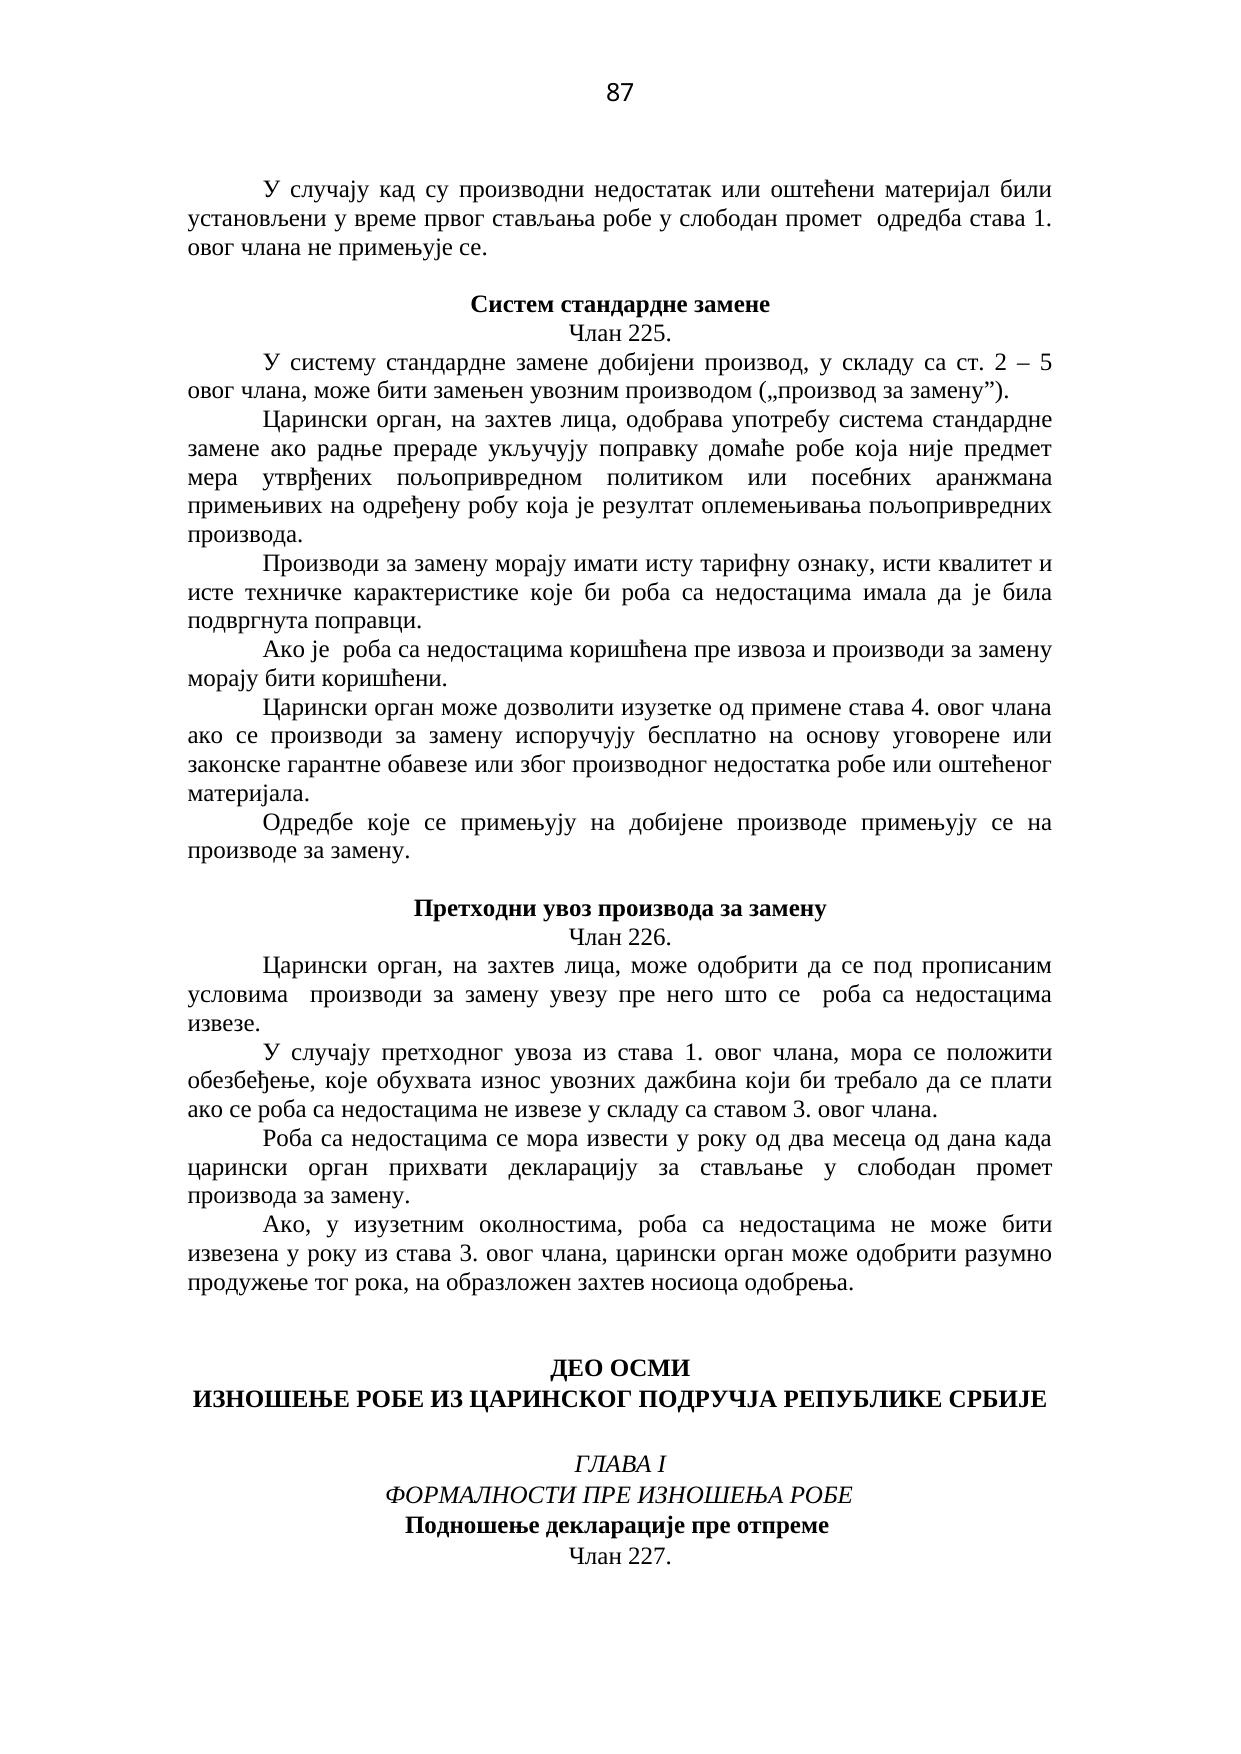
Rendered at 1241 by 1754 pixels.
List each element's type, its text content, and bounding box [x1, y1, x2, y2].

text Члан 227. <0} [187, 1541, 1053, 1572]
text Производи за замену морају имати исту тарифну ознаку, исти квалитет и исте техничке карактеристике које би роба са недостацима имала да је била подвргнута поправци. [187, 548, 1053, 634]
text Ако, у изузетним околностима, роба са недостацима не може бити извезена у року из става 3. овог члана, царински орган може одобрити разумно продужење тог рока, на образложен захтев носиоца одобрења. [187, 1209, 1053, 1296]
text У случају кад су производни недостатак или оштећени материјал били установљени у време првог стављања робе у слободан промет одредба става 1. овог члана не примењује се. [187, 174, 1053, 261]
text Члан 226. [187, 922, 1053, 951]
text {0>Formalities prior to the exit of goods<}0{>ФОРМАЛНОСТИ ПРЕ ИЗНОШЕЊА РОБЕ [187, 1480, 1053, 1511]
text Царински орган, на захтев лица, може одобрити да се под прописаним условима производи за замену увезу пре него што се роба са недостацима извезе. [187, 951, 1053, 1037]
text У случају претходног увоза из става 1. овог члана, мора се положити обезбеђење, које обухвата износ увозних дажбина који би требало да се плати ако се роба са недостацима не извезе у складу са ставом 3. овог члана. [187, 1037, 1053, 1123]
text {0>Lodging a pre-departure declaration<}0{>Подношење декларације пре отпреме <0} [187, 1511, 1053, 1541]
text Царински орган може дозволити изузетке од примене става 4. овог члана ако се производи за замену испоручују бесплатно на основу уговорене или законске гарантне обавезе или због производног недостатка робе или оштећеног материјала. [187, 692, 1053, 807]
text {0>GOODS TAKEN OUT OF THE CUSTOMS TERRITORY OF THE UNION<}63{>ИЗНОШЕЊЕ РОБЕ ИЗ ЦАРИНСКОГ ПОДРУЧЈА РЕПУБЛИКЕ СРБИЈЕ [187, 1384, 1053, 1415]
text Роба са недостацима се мора извести у року од два месеца од дана када царински орган прихвати декларацију за стављање у слободан промет производа за замену. [187, 1123, 1053, 1209]
text Претходни увоз производа за замену [187, 893, 1053, 922]
text Царински орган, на захтев лица, одобрава употребу система стандардне замене ако радње прераде укључују поправку домаће робе која није предмет мера утврђених пољопривредном политиком или посебних аранжмана примењивих на одређену робу која је резултат оплемењивања пољопривредних производа. [187, 404, 1053, 548]
text Ако је роба са недостацима коришћена пре извоза и производи за замену морају бити коришћени. [187, 634, 1053, 692]
text ДЕО ОСМИ <0} [187, 1353, 1053, 1384]
text Систем стандардне замене [187, 289, 1053, 318]
text ГЛАВА I {0>CHAPTER 1<}0{><0} [187, 1449, 1053, 1480]
text Одредбе које се примењују на добијене производе примењују се на производе за замену. [187, 807, 1053, 864]
text У систему стандардне замене добијени производ, у складу са ст. 2 – 5 овог члана, може бити замењен увозним производом („производ за замену”). [187, 347, 1053, 404]
text Члан 225. [187, 318, 1053, 347]
